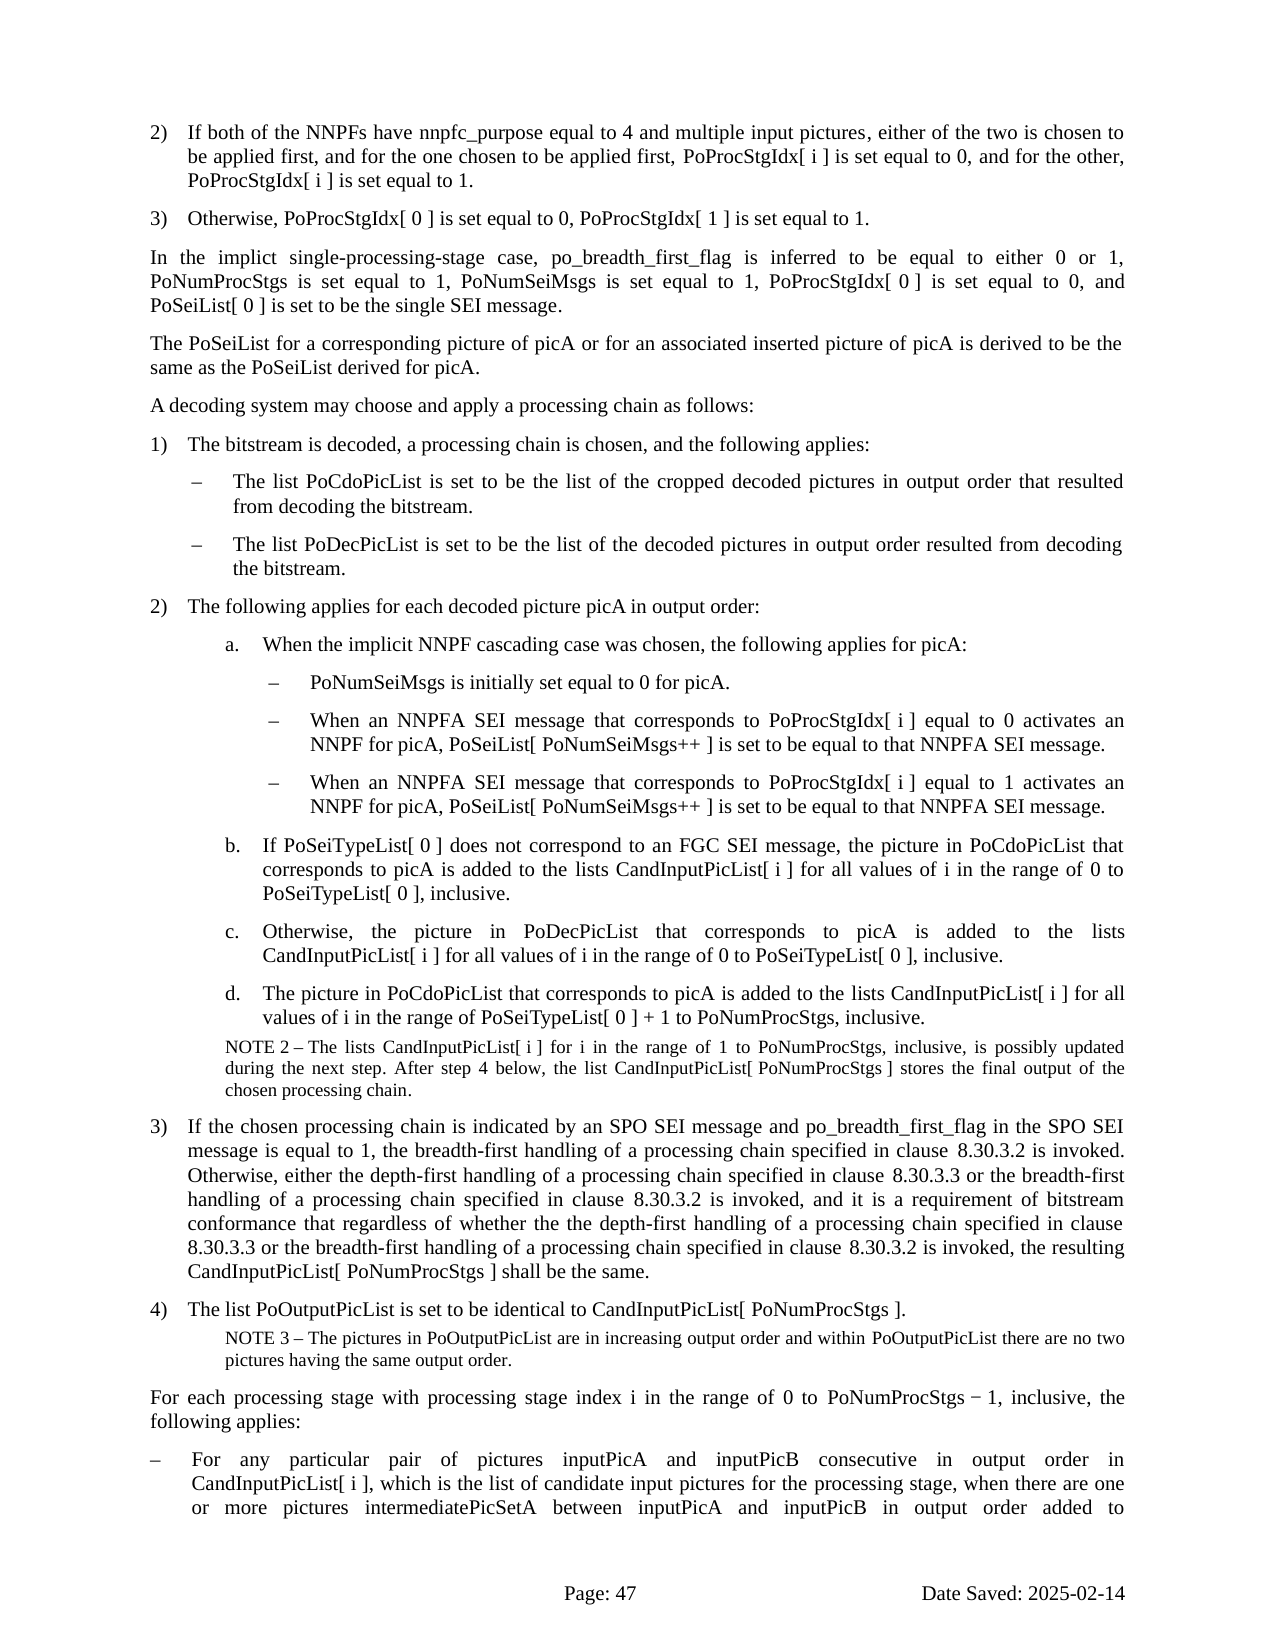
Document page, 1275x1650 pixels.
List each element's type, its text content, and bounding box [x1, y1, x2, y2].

list The following applies for each decoded picture picA in output order: [150, 594, 1125, 618]
text In the implict single-processing-stage case, po_breadth_first_flag is inferred to be equal to either 0 or 1, PoNumProcStgs is set equal to 1, PoNumSeiMsgs is set equal to 1, PoProcStgIdx[ 0 ] is set equal to 0, and PoSeiList[ 0 ] is set to be the single SEI message. [150, 244, 1125, 317]
text – The list PoDecPicList is set to be the list of the decoded pictures in output order resulted from decoding the bitstream. [191, 532, 1125, 580]
text – The list PoCdoPicList is set to be the list of the cropped decoded pictures in output order that resulted from decoding the bitstream. [191, 469, 1125, 518]
list The list PoOutputPicList is set to be identical to CandInputPicList[ PoNumProcStgs ]. [150, 1297, 1125, 1321]
list The bitstream is decoded, a processing chain is chosen, and the following applies: [150, 431, 1125, 456]
list If both of the NNPFs have nnpfc_purpose equal to 4 and multiple input pictures, either of the two is chosen to be applied first, and for the one chosen to be applied first, PoProcStgIdx[ i ] is set equal to 0, and for the other, PoProcStgIdx[ i ] is set equal to 1. [150, 120, 1125, 192]
text – PoNumSeiMsgs is initially set equal to 0 for picA. [268, 670, 1125, 694]
list If the chosen processing chain is indicated by an SPO SEI message and po_breadth_first_flag in the SPO SEI message is equal to 1, the breadth-first handling of a processing chain specified in clause 8.30.3.2 is invoked. Otherwise, either the depth-first handling of a processing chain specified in clause 8.30.3.3 or the breadth-first handling of a processing chain specified in clause 8.30.3.2 is invoked, and it is a requirement of bitstream conformance that regardless of whether the the depth-first handling of a processing chain specified in clause 8.30.3.3 or the breadth-first handling of a processing chain specified in clause 8.30.3.2 is invoked, the resulting CandInputPicList[ PoNumProcStgs ] shall be the same. [150, 1114, 1125, 1283]
list The picture in PoCdoPicList that corresponds to picA is added to the lists CandInputPicList[ i ] for all values of i in the range of PoSeiTypeList[ 0 ] + 1 to PoNumProcStgs, inclusive. [225, 981, 1125, 1029]
text NOTE 3 – The pictures in PoOutputPicList are in increasing output order and within PoOutputPicList there are no two pictures having the same output order. [225, 1327, 1125, 1370]
list If PoSeiTypeList[ 0 ] does not correspond to an FGC SEI message, the picture in PoCdoPicList that corresponds to picA is added to the lists CandInputPicList[ i ] for all values of i in the range of 0 to PoSeiTypeList[ 0 ], inclusive. [225, 832, 1125, 905]
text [150, 1447, 1125, 1519]
list Otherwise, the picture in PoDecPicList that corresponds to picA is added to the lists CandInputPicList[ i ] for all values of i in the range of 0 to PoSeiTypeList[ 0 ], inclusive. [225, 919, 1125, 967]
text For each processing stage with processing stage index i in the range of 0 to PoNumProcStgs − 1, inclusive, the following applies: [150, 1384, 1125, 1433]
list Otherwise, PoProcStgIdx[ 0 ] is set equal to 0, PoProcStgIdx[ 1 ] is set equal to 1. [150, 206, 1125, 230]
text A decoding system may choose and apply a processing chain as follows: [150, 393, 1125, 417]
text – When an NNPFA SEI message that corresponds to PoProcStgIdx[ i ] equal to 1 activates an NNPF for picA, PoSeiList[ PoNumSeiMsgs++ ] is set to be equal to that NNPFA SEI message. [268, 770, 1125, 818]
text NOTE 2 – The lists CandInputPicList[ i ] for i in the range of 1 to PoNumProcStgs, inclusive, is possibly updated during the next step. After step 4 below, the list CandInputPicList[ PoNumProcStgs ] stores the final output of the chosen processing chain. [225, 1036, 1125, 1100]
list When the implicit NNPF cascading case was chosen, the following applies for picA: [225, 632, 1125, 656]
text – When an NNPFA SEI message that corresponds to PoProcStgIdx[ i ] equal to 0 activates an NNPF for picA, PoSeiList[ PoNumSeiMsgs++ ] is set to be equal to that NNPFA SEI message. [268, 708, 1125, 756]
text The PoSeiList for a corresponding picture of picA or for an associated inserted picture of picA is derived to be the same as the PoSeiList derived for picA. [150, 331, 1125, 379]
